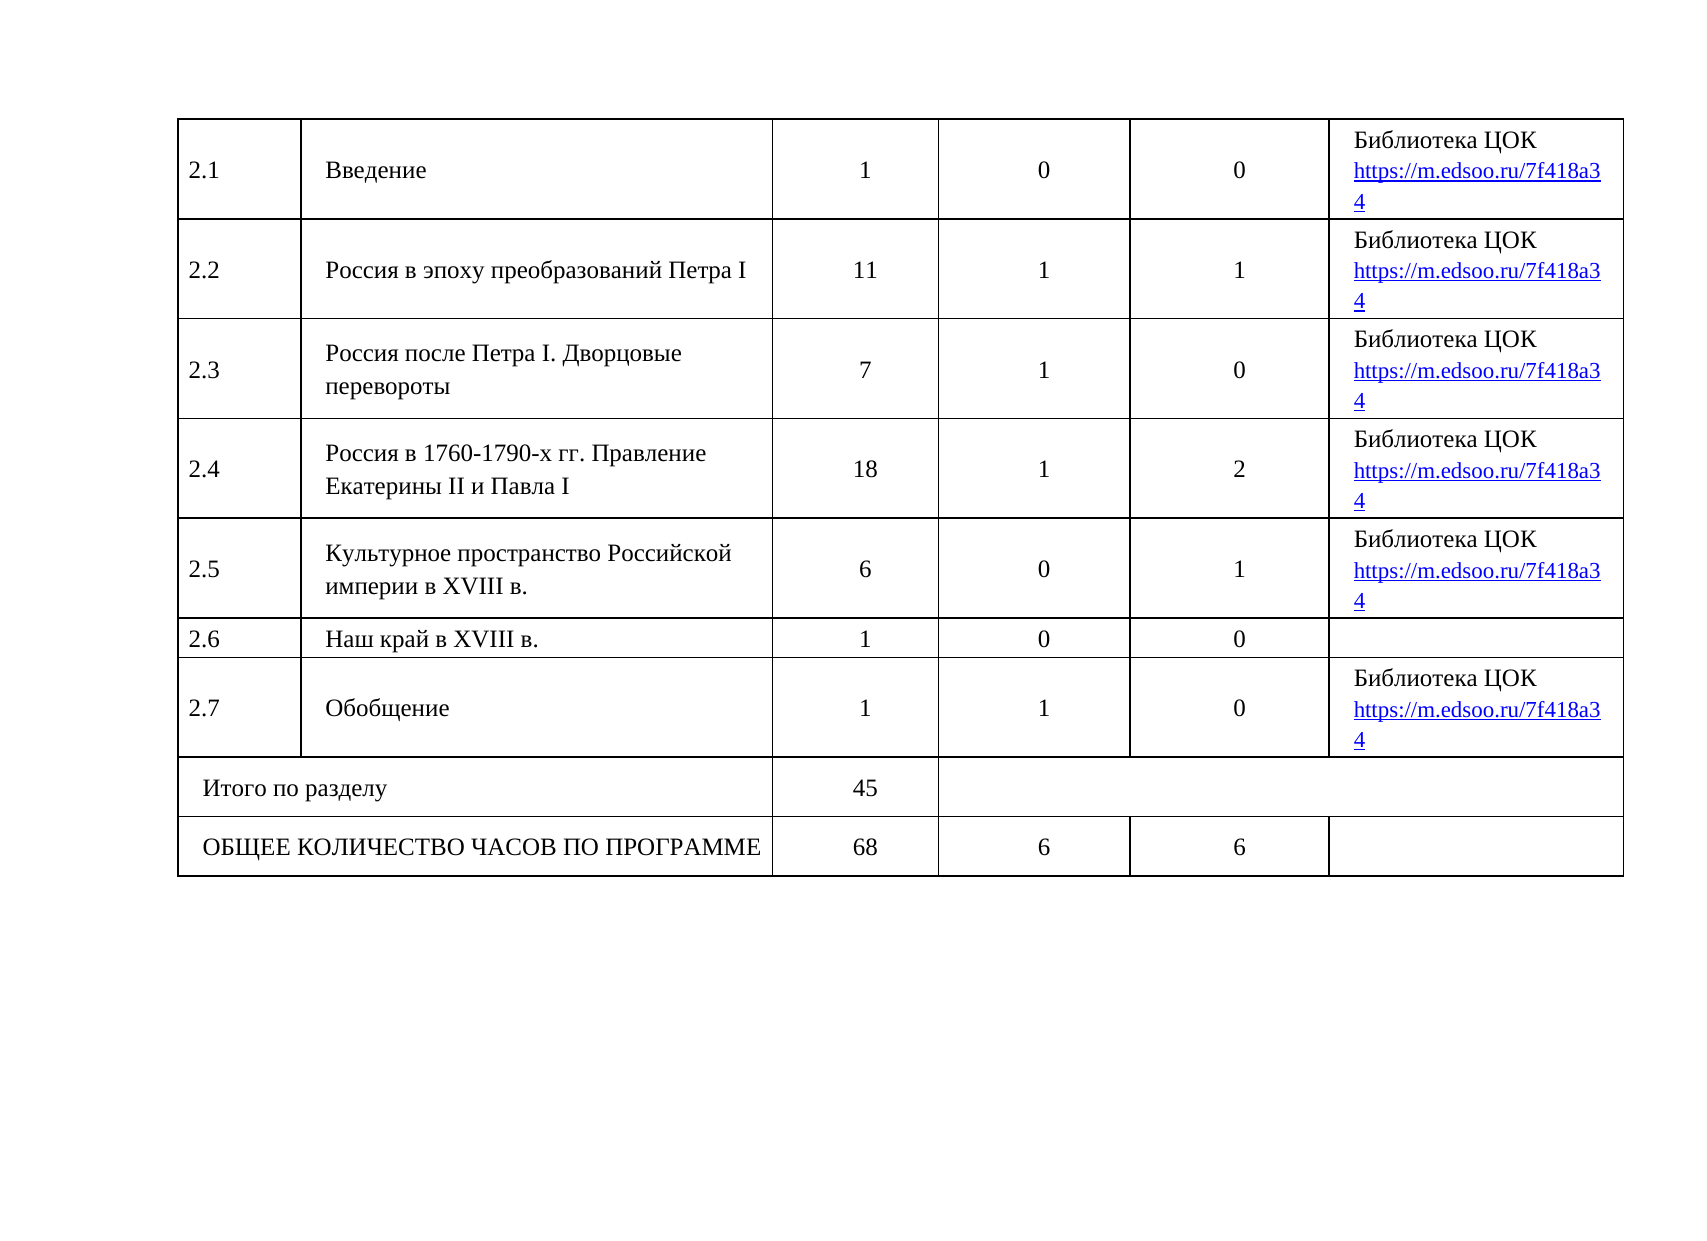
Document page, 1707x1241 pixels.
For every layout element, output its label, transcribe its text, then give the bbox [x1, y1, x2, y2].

table_cell 11 [773, 220, 938, 318]
table_cell 2.3 [179, 319, 300, 417]
table_cell 2.2 [179, 220, 300, 318]
table_cell Библиотека ЦОК https://m.edsoo.ru/7f418a34 [1330, 120, 1623, 218]
table_cell 2 [1131, 419, 1328, 517]
table_cell [1330, 619, 1623, 656]
table_cell 2.4 [179, 419, 300, 517]
table_cell 1 [939, 319, 1129, 417]
table_cell [1330, 817, 1623, 875]
table_cell Библиотека ЦОК https://m.edsoo.ru/7f418a34 [1330, 519, 1623, 617]
table_cell 0 [1131, 658, 1328, 756]
table_cell Обобщение [302, 658, 772, 756]
table_cell 0 [939, 519, 1129, 617]
table_cell 6 [773, 519, 938, 617]
table_cell 6 [1131, 817, 1328, 875]
table_cell 0 [1131, 319, 1328, 417]
table_cell Библиотека ЦОК https://m.edsoo.ru/7f418a34 [1330, 419, 1623, 517]
table_cell Введение [302, 120, 772, 218]
table_cell 1 [773, 120, 938, 218]
table_cell 45 [773, 758, 938, 816]
table_cell 0 [1131, 619, 1328, 656]
table_cell 7 [773, 319, 938, 417]
table_cell Россия после Петра I. Дворцовые перевороты [302, 319, 772, 417]
table_cell 1 [773, 658, 938, 756]
table_cell 2.1 [179, 120, 300, 218]
table_cell Наш край в XVIII в. [302, 619, 772, 656]
table_cell Россия в 1760-1790-х гг. Правление Екатерины II и Павла I [302, 419, 772, 517]
table_cell Библиотека ЦОК https://m.edsoo.ru/7f418a34 [1330, 220, 1623, 318]
table_cell Библиотека ЦОК https://m.edsoo.ru/7f418a34 [1330, 319, 1623, 417]
table_cell 0 [939, 619, 1129, 656]
table_cell 68 [773, 817, 938, 875]
table_cell 6 [939, 817, 1129, 875]
table_cell 1 [773, 619, 938, 656]
table_cell 1 [939, 419, 1129, 517]
table_cell 18 [773, 419, 938, 517]
table_cell 1 [939, 220, 1129, 318]
table_cell ОБЩЕЕ КОЛИЧЕСТВО ЧАСОВ ПО ПРОГРАММЕ [179, 817, 772, 875]
table_cell 1 [939, 658, 1129, 756]
table_cell 2.6 [179, 619, 300, 656]
table_cell 2.5 [179, 519, 300, 617]
table_cell Библиотека ЦОК https://m.edsoo.ru/7f418a34 [1330, 658, 1623, 756]
table_cell 2.7 [179, 658, 300, 756]
table_cell 0 [939, 120, 1129, 218]
table_cell Россия в эпоху преобразований Петра I [302, 220, 772, 318]
table_cell 0 [1131, 120, 1328, 218]
table_cell 1 [1131, 519, 1328, 617]
table_cell Итого по разделу [179, 758, 772, 816]
table_cell 1 [1131, 220, 1328, 318]
table_cell Культурное пространство Российской империи в XVIII в. [302, 519, 772, 617]
table_cell [939, 758, 1623, 816]
